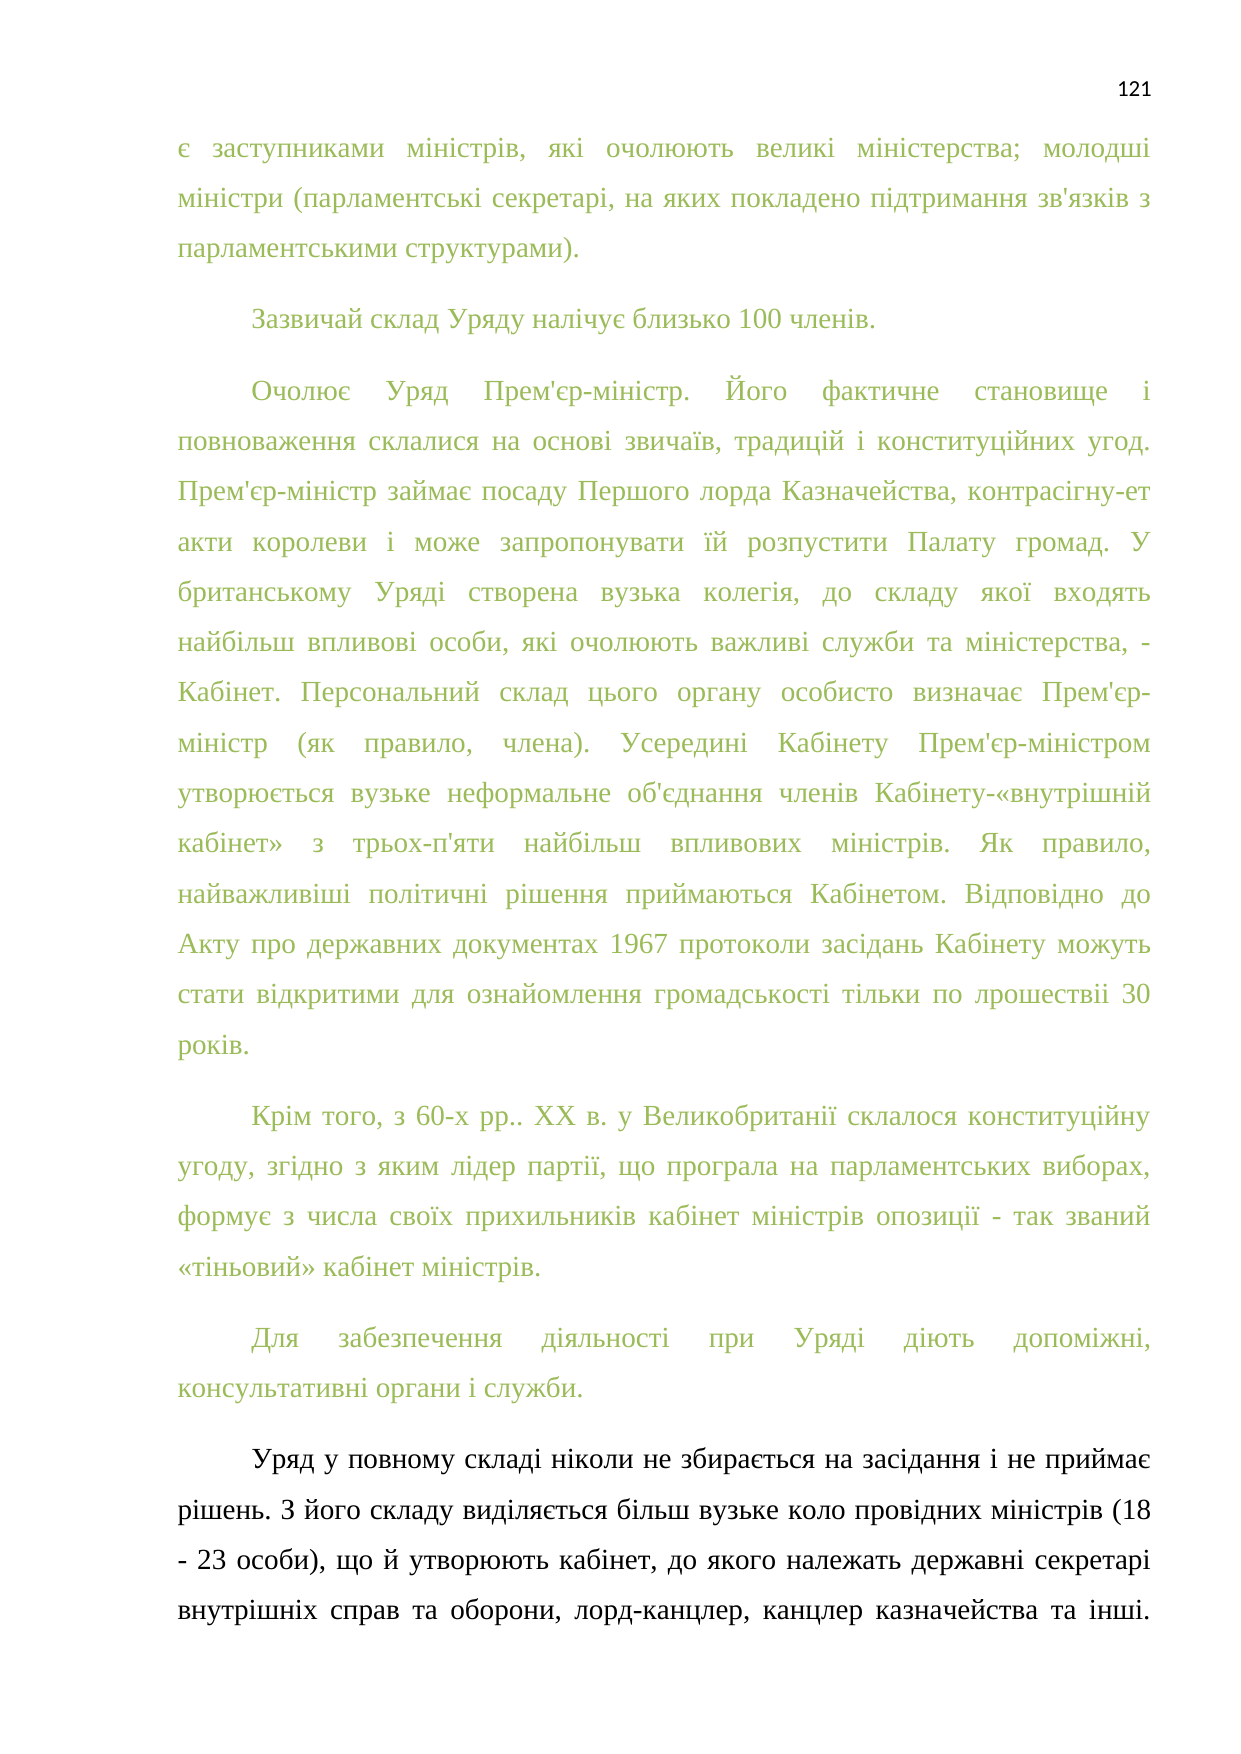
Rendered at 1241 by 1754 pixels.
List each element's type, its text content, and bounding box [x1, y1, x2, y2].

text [177, 1441, 1152, 1626]
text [177, 130, 1152, 264]
text Крім того, з 60-х рр.. XX в. у Великобританії склалося конституційну угоду, згідно з яким лідер партії, що програла на парламентських виборах, формує з числа своїх прихильників кабінет міністрів опозиції - так званий «тіньовий» кабінет міністрів. [177, 1098, 1152, 1282]
text Очолює Уряд Прем'єр-міністр. Його фактичне становище і повноваження склалися на основі звичаїв, традицій і конституційних угод. Прем'єр-міністр займає посаду Першого лорда Казначейства, контрасігну-ет акти королеви і може запропонувати їй розпустити Палату громад. У британському Уряді створена вузька колегія, до складу якої входять найбільш впливові особи, які очолюють важливі служби та міністерства, - Кабінет. Персональний склад цього органу особисто визначає Прем'єр-міністр (як правило, члена). Усередині Кабінету Прем'єр-міністром утворюється вузьке неформальне об'єднання членів Кабінету-«внутрішній кабінет» з трьох-п'яти найбільш впливових міністрів. Як правило, найважливіші політичні рішення приймаються Кабінетом. Відповідно до Акту про державних документах 1967 протоколи засідань Кабінету можуть стати відкритими для ознайомлення громадськості тільки по лрошествіі 30 років. [177, 373, 1152, 1060]
text Для забезпечення діяльності при Уряді діють допоміжні, консультативні органи і служби. [177, 1320, 1152, 1404]
text Зазвичай склад Уряду налічує близько 100 членів. [177, 302, 1152, 335]
